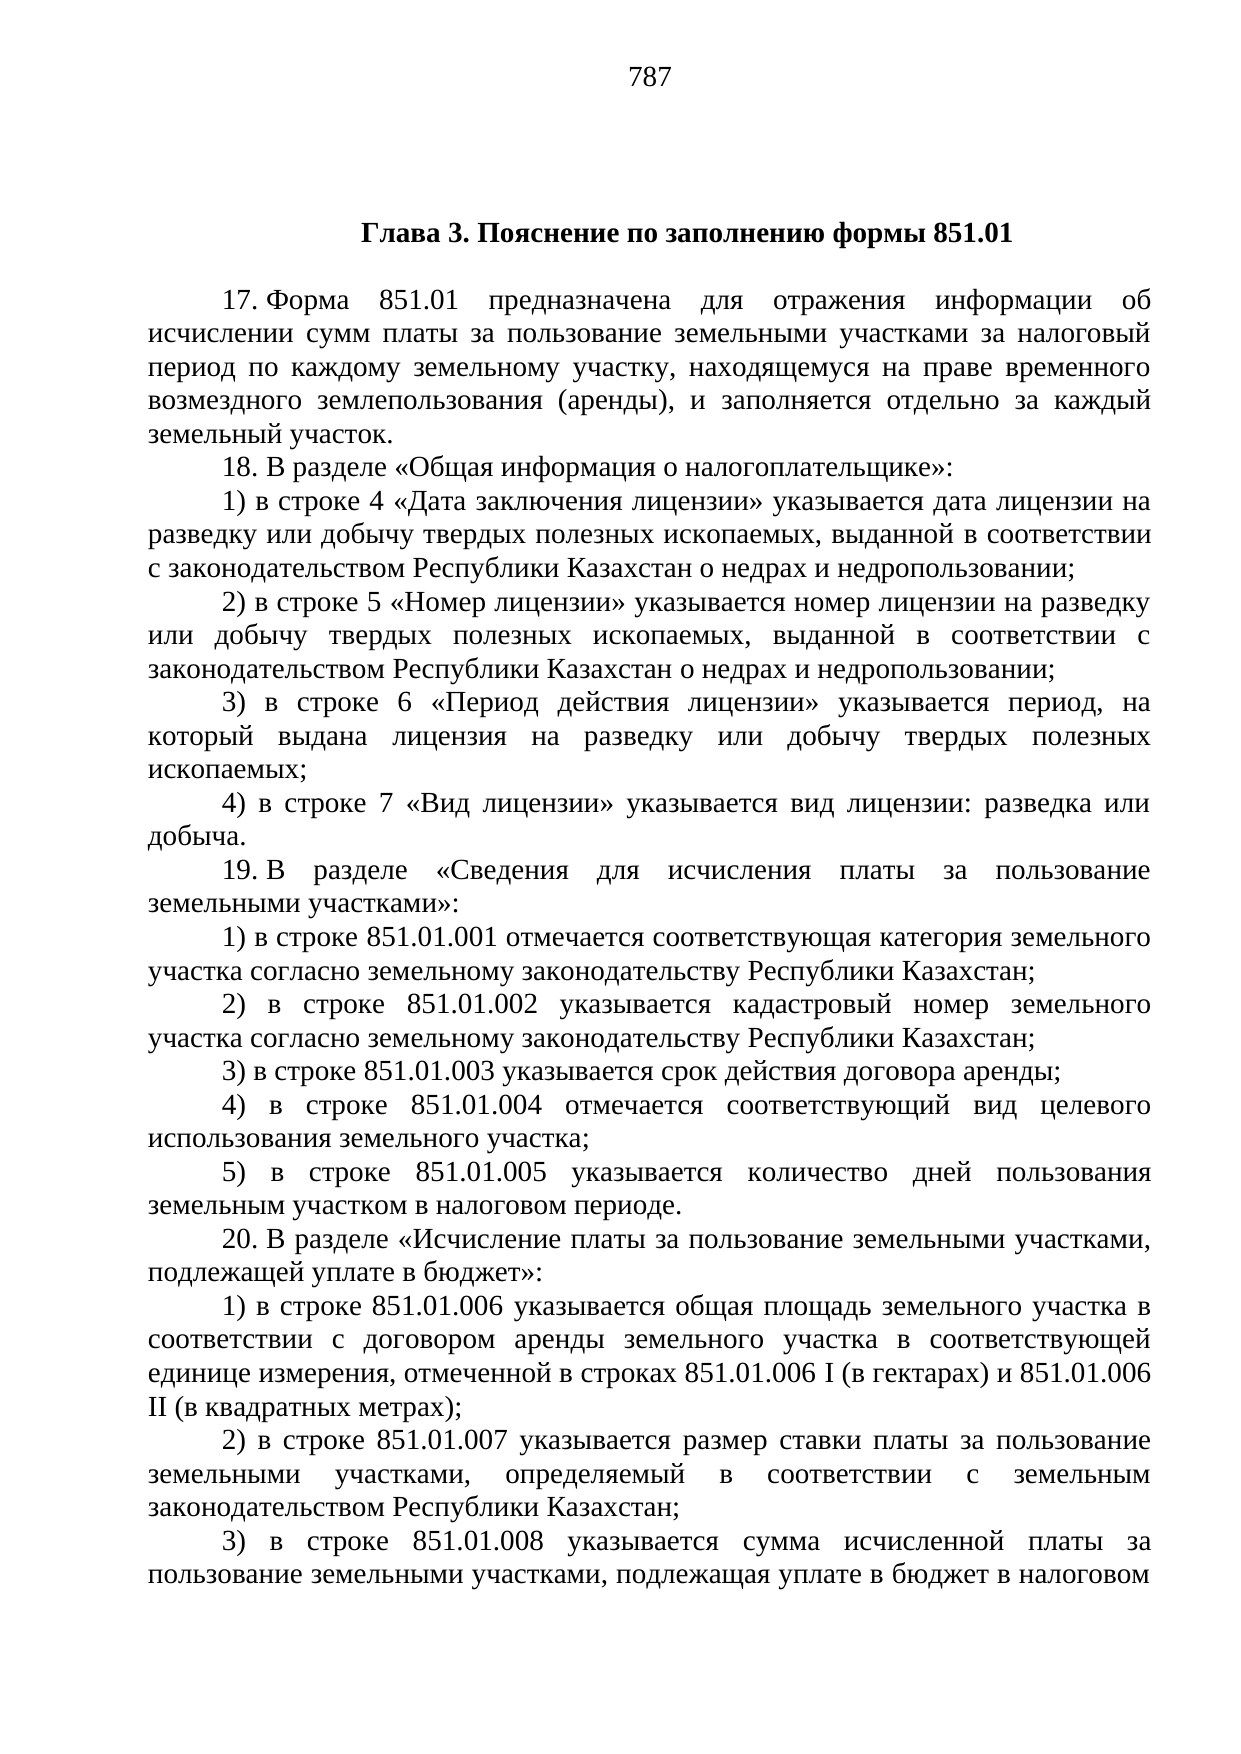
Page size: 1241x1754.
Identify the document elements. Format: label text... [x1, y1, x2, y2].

text 4) в строке 7 «Вид лицензии» указывается вид лицензии: разведка или добыча. [148, 785, 1152, 852]
text 3) в строке 6 «Период действия лицензии» указывается период, на который выдана лицензия на разведку или добычу твердых полезных ископаемых; [148, 684, 1152, 785]
list Форма 851.01 предназначена для отражения информации об исчислении сумм платы за пользование земельными участками за налоговый период по каждому земельному участку, находящемуся на праве временного возмездного землепользования (аренды), и заполняется отдельно за каждый земельный участок. [148, 282, 1152, 449]
text 5) в строке 851.01.005 указывается количество дней пользования земельным участком в налоговом периоде. [148, 1154, 1152, 1221]
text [148, 1523, 1152, 1590]
text 2) в строке 851.01.007 указывается размер ставки платы за пользование земельными участками, определяемый в соответствии с земельным законодательством Республики Казахстан; [148, 1422, 1152, 1523]
text 2) в строке 5 «Номер лицензии» указывается номер лицензии на разведку или добычу твердых полезных ископаемых, выданной в соответствии с законодательством Республики Казахстан о недрах и недропользовании; [148, 584, 1152, 684]
list В разделе «Исчисление платы за пользование земельными участками, подлежащей уплате в бюджет»: [148, 1221, 1152, 1288]
list В разделе «Общая информация о налогоплательщике»: [148, 449, 1152, 483]
text 2) в строке 851.01.002 указывается кадастровый номер земельного участка согласно земельному законодательству Республики Казахстан; [148, 986, 1152, 1053]
text Глава 3. Пояснение по заполнению формы 851.01 [148, 215, 1152, 248]
text 3) в строке 851.01.003 указывается срок действия договора аренды; [148, 1053, 1152, 1087]
text 1) в строке 4 «Дата заключения лицензии» указывается дата лицензии на разведку или добычу твердых полезных ископаемых, выданной в соответствии с законодательством Республики Казахстан о недрах и недропользовании; [148, 483, 1152, 584]
list В разделе «Сведения для исчисления платы за пользование земельными участками»: [148, 852, 1152, 919]
text 1) в строке 851.01.001 отмечается соответствующая категория земельного участка согласно земельному законодательству Республики Казахстан; [148, 919, 1152, 986]
text 4) в строке 851.01.004 отмечается соответствующий вид целевого использования земельного участка; [148, 1087, 1152, 1154]
text 1) в строке 851.01.006 указывается общая площадь земельного участка в соответствии с договором аренды земельного участка в соответствующей единице измерения, отмеченной в строках 851.01.006 I (в гектарах) и 851.01.006 II (в квадратных метрах); [148, 1288, 1152, 1422]
